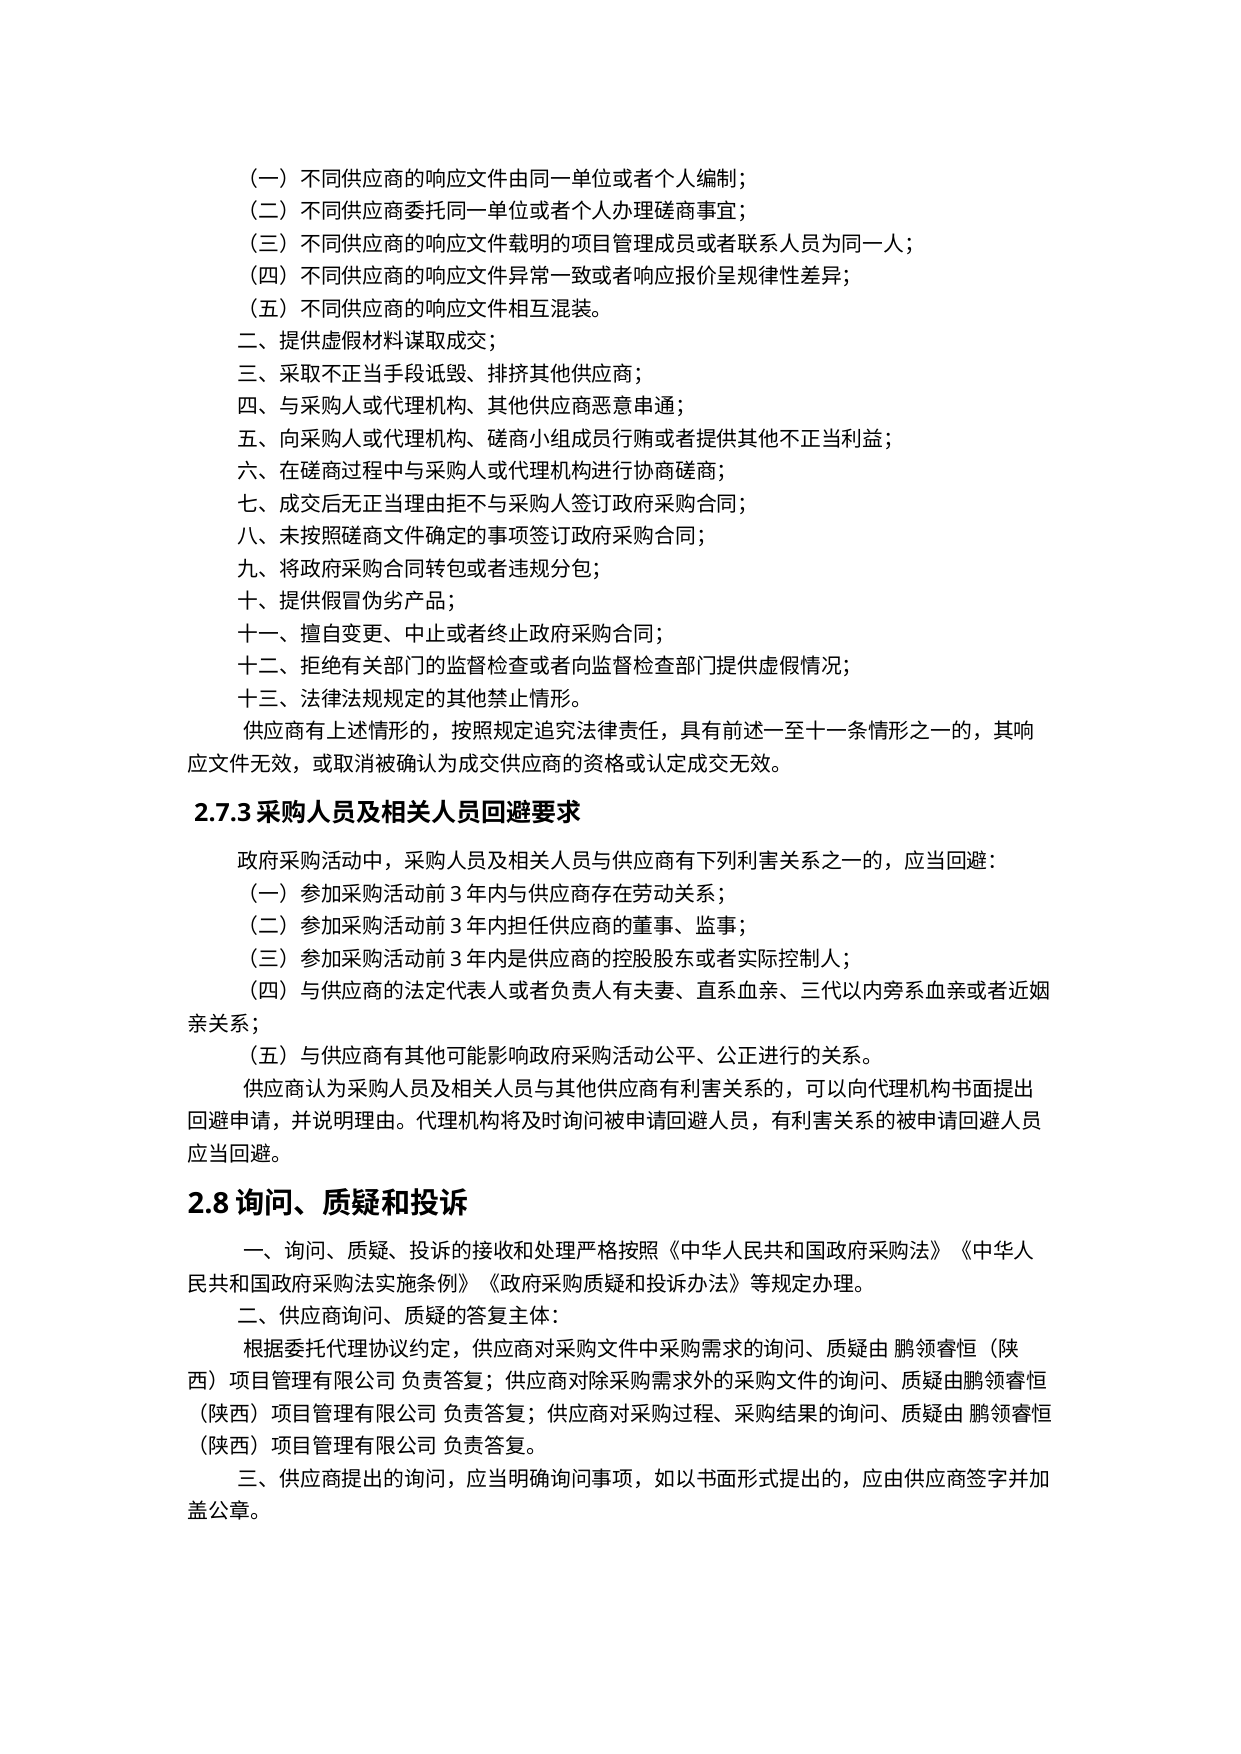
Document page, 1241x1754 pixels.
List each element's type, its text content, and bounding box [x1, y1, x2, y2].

text 供应商认为采购人员及相关人员与其他供应商有利害关系的，可以向代理机构书面提出回避申请，并说明理由。代理机构将及时询问被申请回避人员，有利害关系的被申请回避人员应当回避。 [187, 1072, 1053, 1169]
text 三、供应商提出的询问，应当明确询问事项，如以书面形式提出的，应由供应商签字并加盖公章。 [187, 1462, 1053, 1527]
text 2.8询问、质疑和投诉 [187, 1169, 1053, 1234]
text 十三、法律法规规定的其他禁止情形。 [187, 682, 1053, 714]
text （五）不同供应商的响应文件相互混装。 [187, 292, 1053, 324]
text 二、提供虚假材料谋取成交； [187, 324, 1053, 357]
text 十一、擅自变更、中止或者终止政府采购合同； [187, 617, 1053, 649]
text 供应商有上述情形的，按照规定追究法律责任，具有前述一至十一条情形之一的，其响应文件无效，或取消被确认为成交供应商的资格或认定成交无效。 [187, 714, 1053, 779]
text （三）不同供应商的响应文件载明的项目管理成员或者联系人员为同一人； [187, 227, 1053, 259]
text （二）参加采购活动前3年内担任供应商的董事、监事； [187, 909, 1053, 942]
text 四、与采购人或代理机构、其他供应商恶意串通； [187, 389, 1053, 422]
text 三、采取不正当手段诋毁、排挤其他供应商； [187, 357, 1053, 389]
text 政府采购活动中，采购人员及相关人员与供应商有下列利害关系之一的，应当回避： [187, 844, 1053, 877]
text （五）与供应商有其他可能影响政府采购活动公平、公正进行的关系。 [187, 1039, 1053, 1072]
text 六、在磋商过程中与采购人或代理机构进行协商磋商； [187, 454, 1053, 487]
text （三）参加采购活动前3年内是供应商的控股股东或者实际控制人； [187, 942, 1053, 974]
text 八、未按照磋商文件确定的事项签订政府采购合同； [187, 519, 1053, 552]
text （四）不同供应商的响应文件异常一致或者响应报价呈规律性差异； [187, 259, 1053, 292]
text 七、成交后无正当理由拒不与采购人签订政府采购合同； [187, 487, 1053, 519]
text 九、将政府采购合同转包或者违规分包； [187, 552, 1053, 584]
text 五、向采购人或代理机构、磋商小组成员行贿或者提供其他不正当利益； [187, 422, 1053, 454]
text 一、询问、质疑、投诉的接收和处理严格按照《中华人民共和国政府采购法》《中华人民共和国政府采购法实施条例》《政府采购质疑和投诉办法》等规定办理。 [187, 1234, 1053, 1299]
text 根据委托代理协议约定，供应商对采购文件中采购需求的询问、质疑由 鹏领睿恒（陕西）项目管理有限公司 负责答复；供应商对除采购需求外的采购文件的询问、质疑由鹏领睿恒（陕西）项目管理有限公司 负责答复；供应商对采购过程、采购结果的询问、质疑由 鹏领睿恒（陕西）项目管理有限公司 负责答复。 [187, 1332, 1053, 1462]
text （一）不同供应商的响应文件由同一单位或者个人编制； [187, 162, 1053, 194]
text 二、供应商询问、质疑的答复主体： [187, 1299, 1053, 1332]
text 十二、拒绝有关部门的监督检查或者向监督检查部门提供虚假情况； [187, 649, 1053, 682]
text （四）与供应商的法定代表人或者负责人有夫妻、直系血亲、三代以内旁系血亲或者近姻亲关系； [187, 974, 1053, 1039]
text 十、提供假冒伪劣产品； [187, 584, 1053, 617]
text 2.7.3采购人员及相关人员回避要求 [187, 779, 1053, 844]
text （二）不同供应商委托同一单位或者个人办理磋商事宜； [187, 194, 1053, 227]
text （一）参加采购活动前3年内与供应商存在劳动关系； [187, 877, 1053, 909]
